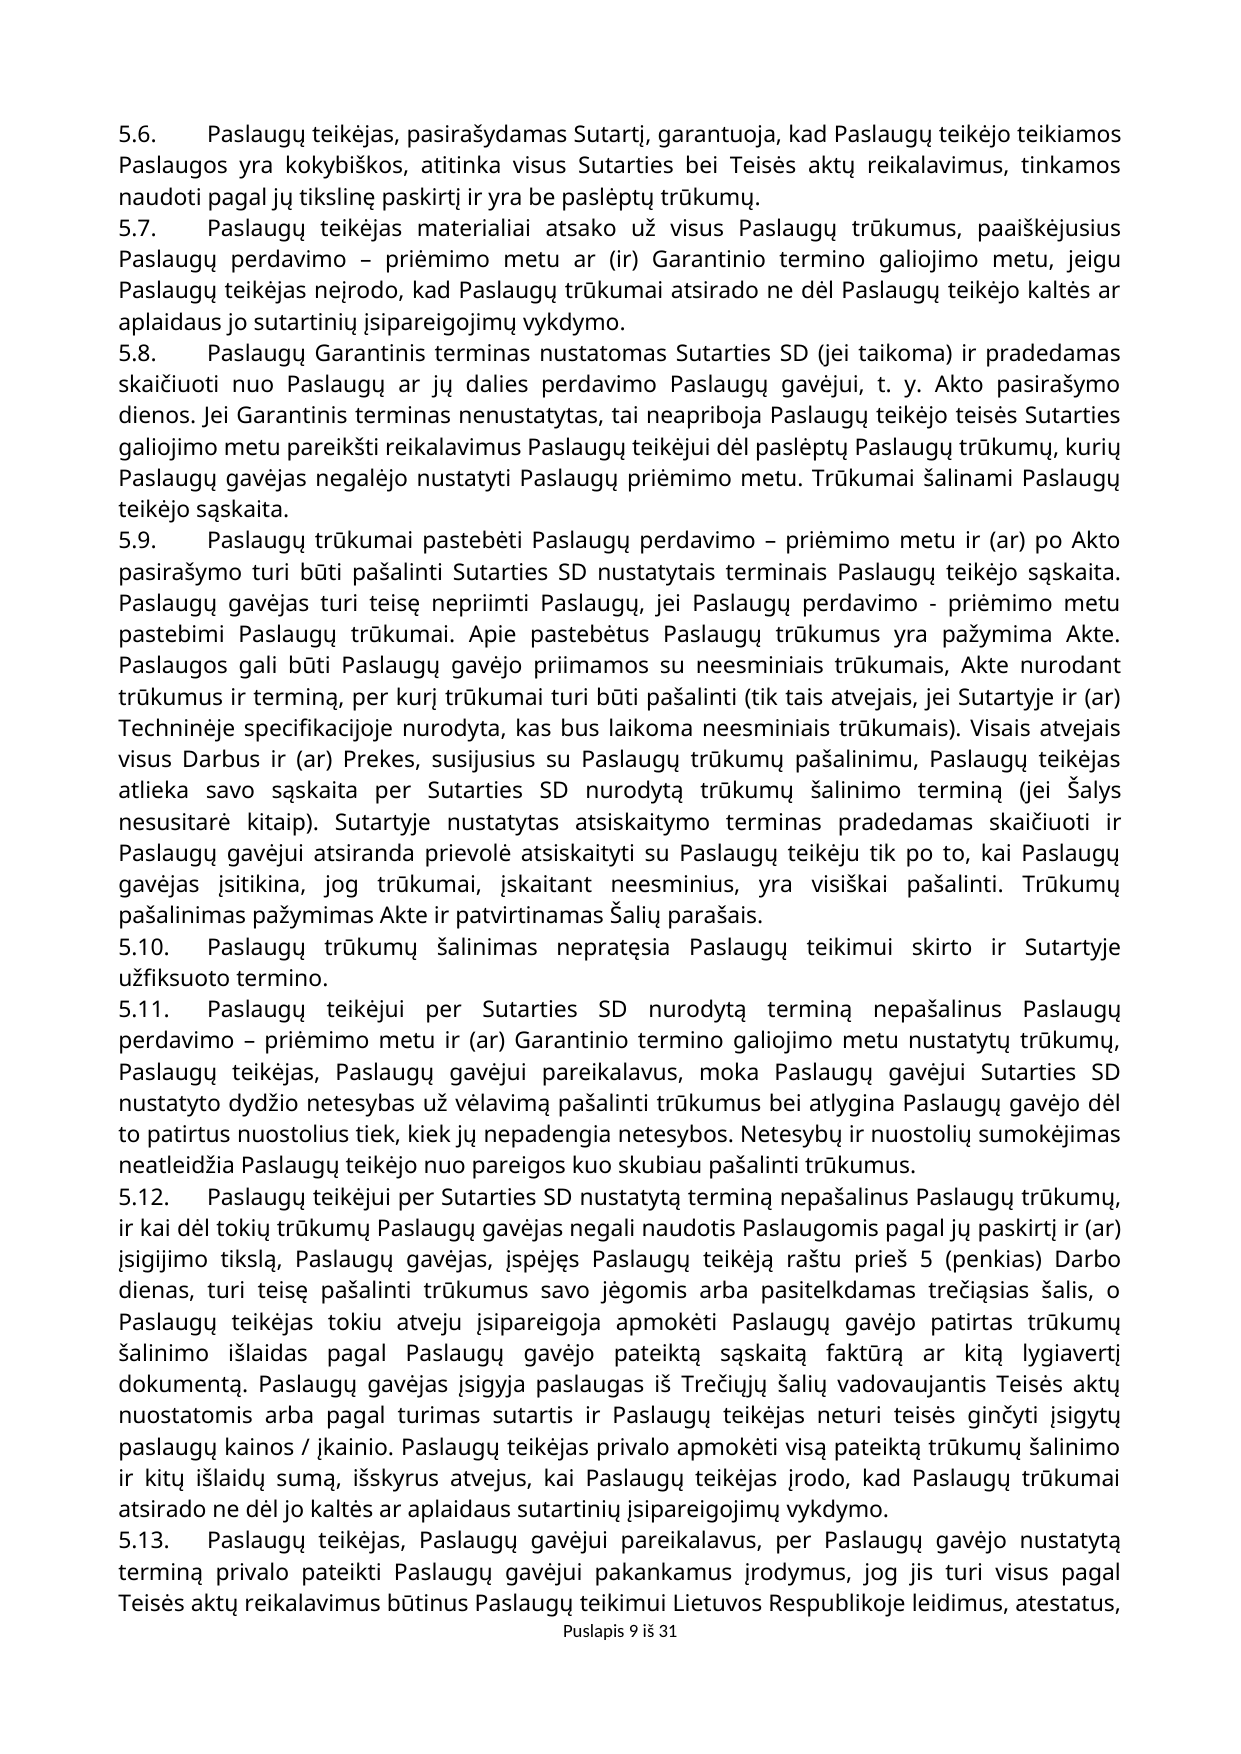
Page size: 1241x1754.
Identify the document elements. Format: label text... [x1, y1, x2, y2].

list Paslaugų teikėjui per Sutarties SD nustatytą terminą nepašalinus Paslaugų trūkumų, ir kai dėl tokių trūkumų Paslaugų gavėjas negali naudotis Paslaugomis pagal jų paskirtį ir (ar) įsigijimo tikslą, Paslaugų gavėjas, įspėjęs Paslaugų teikėją raštu prieš 5 (penkias) Darbo dienas, turi teisę pašalinti trūkumus savo jėgomis arba pasitelkdamas trečiąsias šalis, o Paslaugų teikėjas tokiu atveju įsipareigoja apmokėti Paslaugų gavėjo patirtas trūkumų šalinimo išlaidas pagal Paslaugų gavėjo pateiktą sąskaitą faktūrą ar kitą lygiavertį dokumentą. Paslaugų gavėjas įsigyja paslaugas iš Trečiųjų šalių vadovaujantis Teisės aktų nuostatomis arba pagal turimas sutartis ir Paslaugų teikėjas neturi teisės ginčyti įsigytų paslaugų kainos / įkainio. Paslaugų teikėjas privalo apmokėti visą pateiktą trūkumų šalinimo ir kitų išlaidų sumą, išskyrus atvejus, kai Paslaugų teikėjas įrodo, kad Paslaugų trūkumai atsirado ne dėl jo kaltės ar aplaidaus sutartinių įsipareigojimų vykdymo. [118, 1181, 1122, 1524]
list Paslaugų teikėjas materialiai atsako už visus Paslaugų trūkumus, paaiškėjusius Paslaugų perdavimo – priėmimo metu ar (ir) Garantinio termino galiojimo metu, jeigu Paslaugų teikėjas neįrodo, kad Paslaugų trūkumai atsirado ne dėl Paslaugų teikėjo kaltės ar aplaidaus jo sutartinių įsipareigojimų vykdymo. [118, 212, 1122, 337]
list Paslaugų teikėjas, pasirašydamas Sutartį, garantuoja, kad Paslaugų teikėjo teikiamos Paslaugos yra kokybiškos, atitinka visus Sutarties bei Teisės aktų reikalavimus, tinkamos naudoti pagal jų tikslinę paskirtį ir yra be paslėptų trūkumų. [118, 118, 1122, 212]
list Paslaugų trūkumai pastebėti Paslaugų perdavimo – priėmimo metu ir (ar) po Akto pasirašymo turi būti pašalinti Sutarties SD nustatytais terminais Paslaugų teikėjo sąskaita. Paslaugų gavėjas turi teisę nepriimti Paslaugų, jei Paslaugų perdavimo - priėmimo metu pastebimi Paslaugų trūkumai. Apie pastebėtus Paslaugų trūkumus yra pažymima Akte. Paslaugos gali būti Paslaugų gavėjo priimamos su neesminiais trūkumais, Akte nurodant trūkumus ir terminą, per kurį trūkumai turi būti pašalinti (tik tais atvejais, jei Sutartyje ir (ar) Techninėje specifikacijoje nurodyta, kas bus laikoma neesminiais trūkumais). Visais atvejais visus Darbus ir (ar) Prekes, susijusius su Paslaugų trūkumų pašalinimu, Paslaugų teikėjas atlieka savo sąskaita per Sutarties SD nurodytą trūkumų šalinimo terminą (jei Šalys nesusitarė kitaip). Sutartyje nustatytas atsiskaitymo terminas pradedamas skaičiuoti ir Paslaugų gavėjui atsiranda prievolė atsiskaityti su Paslaugų teikėju tik po to, kai Paslaugų gavėjas įsitikina, jog trūkumai, įskaitant neesminius, yra visiškai pašalinti. Trūkumų pašalinimas pažymimas Akte ir patvirtinamas Šalių parašais. [118, 524, 1122, 931]
list Paslaugų Garantinis terminas nustatomas Sutarties SD (jei taikoma) ir pradedamas skaičiuoti nuo Paslaugų ar jų dalies perdavimo Paslaugų gavėjui, t. y. Akto pasirašymo dienos. Jei Garantinis terminas nenustatytas, tai neapriboja Paslaugų teikėjo teisės Sutarties galiojimo metu pareikšti reikalavimus Paslaugų teikėjui dėl paslėptų Paslaugų trūkumų, kurių Paslaugų gavėjas negalėjo nustatyti Paslaugų priėmimo metu. Trūkumai šalinami Paslaugų teikėjo sąskaita. [118, 337, 1122, 524]
list Paslaugų trūkumų šalinimas nepratęsia Paslaugų teikimui skirto ir Sutartyje užfiksuoto termino. [118, 931, 1122, 993]
list Paslaugų teikėjui per Sutarties SD nurodytą terminą nepašalinus Paslaugų perdavimo – priėmimo metu ir (ar) Garantinio termino galiojimo metu nustatytų trūkumų, Paslaugų teikėjas, Paslaugų gavėjui pareikalavus, moka Paslaugų gavėjui Sutarties SD nustatyto dydžio netesybas už vėlavimą pašalinti trūkumus bei atlygina Paslaugų gavėjo dėl to patirtus nuostolius tiek, kiek jų nepadengia netesybos. Netesybų ir nuostolių sumokėjimas neatleidžia Paslaugų teikėjo nuo pareigos kuo skubiau pašalinti trūkumus. [118, 993, 1122, 1181]
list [118, 1524, 1122, 1618]
